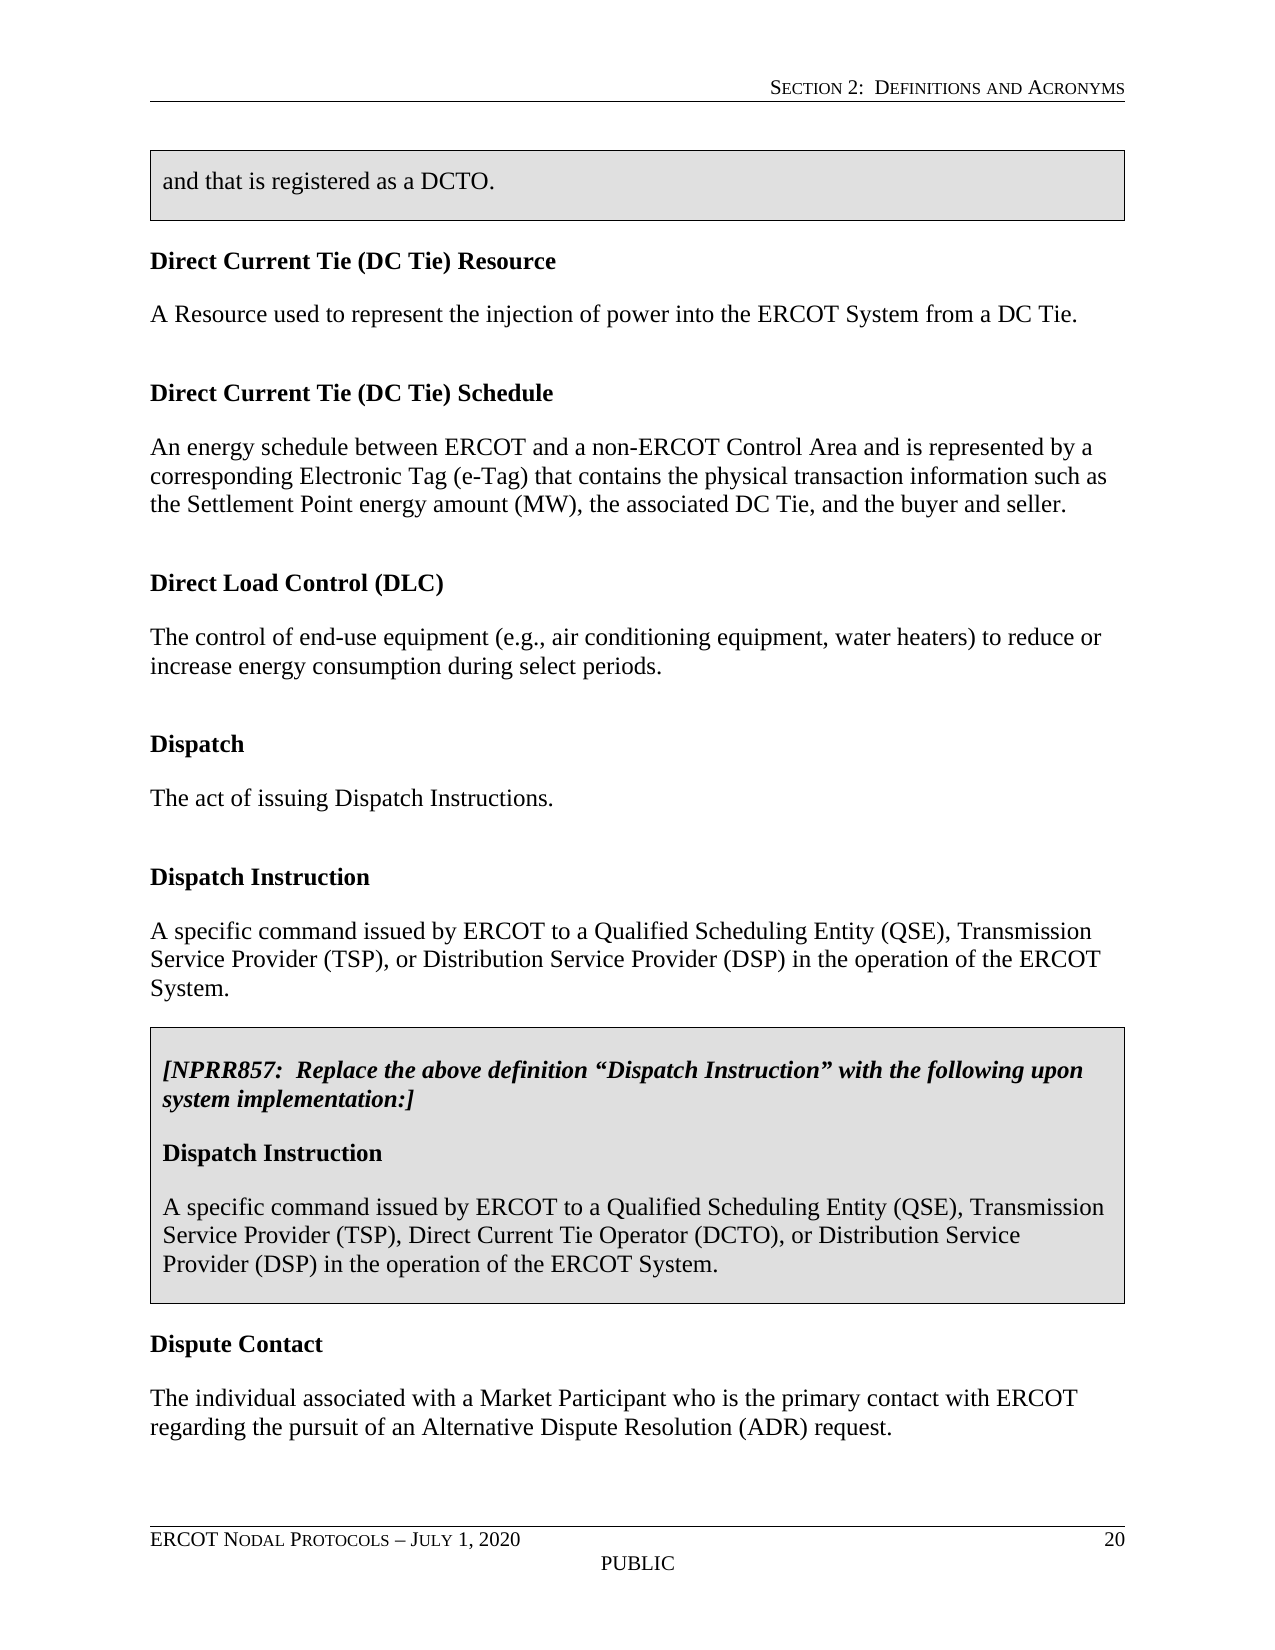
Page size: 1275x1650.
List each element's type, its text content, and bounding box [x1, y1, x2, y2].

text Direct Current Tie (DC Tie) Schedule [150, 378, 1125, 407]
text The act of issuing Dispatch Instructions. [150, 783, 1125, 812]
text Direct Current Tie (DC Tie) Resource [150, 246, 1125, 274]
text Dispatch Instruction [150, 862, 1125, 891]
text A specific command issued by ERCOT to a Qualified Scheduling Entity (QSE), Transmission Service Provider (TSP), or Distribution Service Provider (DSP) in the operation of the ERCOT System. [150, 916, 1125, 1002]
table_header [151, 151, 1124, 220]
text The individual associated with a Market Participant who is the primary contact with ERCOT regarding the pursuit of an Alternative Dispute Resolution (ADR) request. [150, 1383, 1125, 1440]
text Direct Load Control (DLC) [150, 568, 1125, 597]
text The control of end-use equipment (e.g., air conditioning equipment, water heaters) to reduce or increase energy consumption during select periods. [150, 622, 1125, 679]
table_header [NPRR857: Replace the above definition “Dispatch Instruction” with the following upon system implementation:] Dispatch Instruction A specific command issued by ERCOT to a Qualified Scheduling Entity (QSE), Transmission Service Provider (TSP), Direct Current Tie Operator (DCTO), or Distribution Service Provider (DSP) in the operation of the ERCOT System. [151, 1028, 1124, 1303]
text An energy schedule between ERCOT and a non-ERCOT Control Area and is represented by a corresponding Electronic Tag (e-Tag) that contains the physical transaction information such as the Settlement Point energy amount (MW), the associated DC Tie, and the buyer and seller. [150, 432, 1125, 518]
text Dispute Contact [150, 1329, 1125, 1358]
text A Resource used to represent the injection of power into the ERCOT System from a DC Tie. [150, 299, 1125, 328]
text Dispatch [150, 729, 1125, 758]
